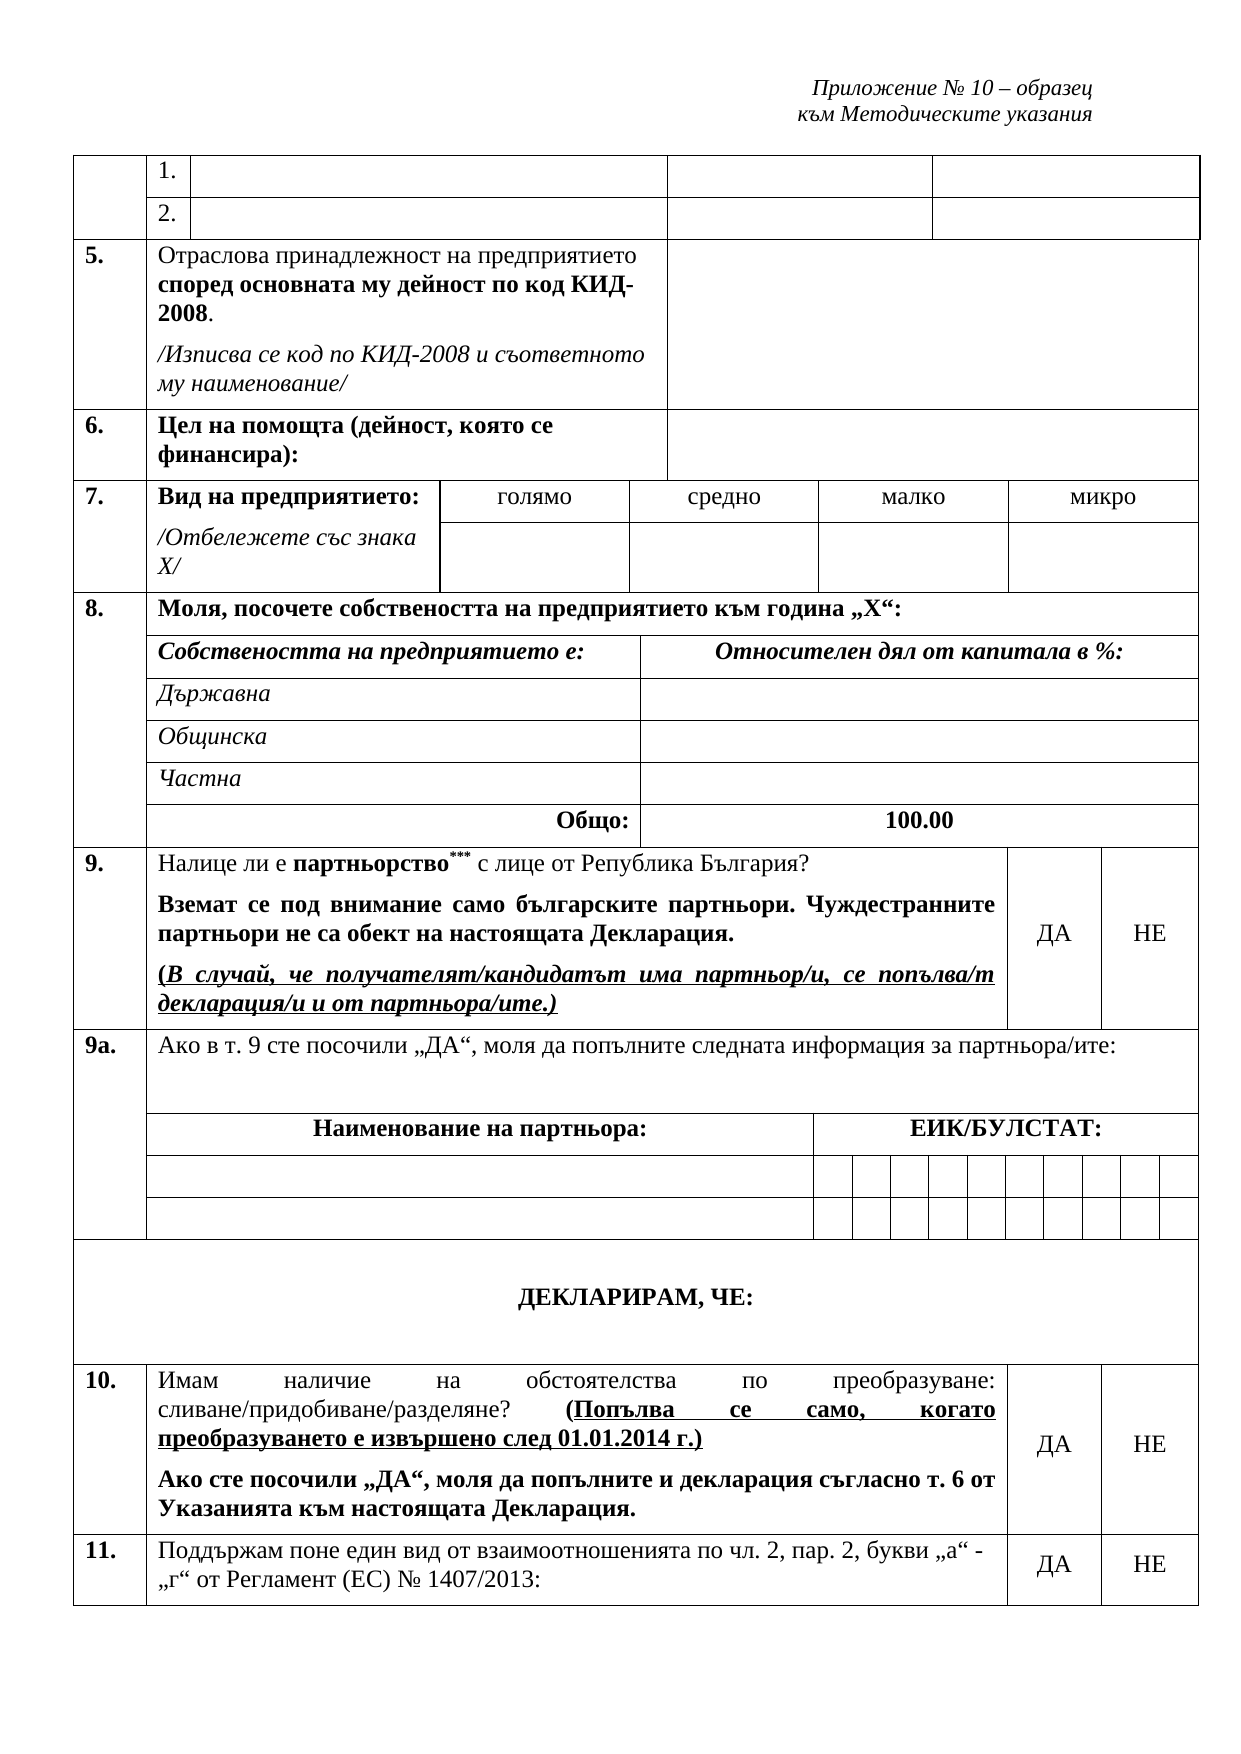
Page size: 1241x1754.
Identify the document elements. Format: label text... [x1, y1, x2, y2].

table_cell Частна [147, 763, 640, 804]
table_cell [641, 721, 1198, 762]
table_cell [1121, 1198, 1159, 1239]
table_cell [1044, 1156, 1082, 1197]
table_cell [933, 198, 1199, 239]
table_cell ДА [1008, 848, 1101, 1029]
table_cell НЕ [1102, 848, 1198, 1029]
table_cell Общо: [147, 805, 640, 847]
table_cell [147, 1156, 813, 1197]
table_cell Ако в т. 9 сте посочили „ДА“, моля да попълните следната информация за партньора/ите: [147, 1030, 1198, 1112]
table_cell [1083, 1156, 1120, 1197]
table_cell ЕИК/БУЛСТАТ: [814, 1114, 1198, 1155]
table_cell ДА [1008, 1365, 1101, 1534]
table_cell Моля, посочете собствеността на предприятието към година „Х“: [147, 593, 1198, 635]
table_cell Наименование на партньора: [147, 1114, 813, 1155]
table_cell малко [819, 481, 1008, 522]
table_cell [668, 198, 932, 239]
table_cell 9а. [74, 1030, 146, 1239]
table_cell [1044, 1198, 1082, 1239]
table_cell 9. [74, 848, 146, 1029]
table_cell ДЕКЛАРИРАМ, ЧЕ: [74, 1240, 1198, 1364]
table_cell [668, 240, 1198, 409]
table_cell [814, 1198, 852, 1239]
table_cell Цел на помощта (дейност, която се финансира): [147, 410, 667, 480]
table_cell [1009, 523, 1198, 592]
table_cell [147, 1535, 1007, 1605]
table_cell 100.00 [641, 805, 1198, 847]
table_cell [891, 1156, 928, 1197]
table_cell 11. [74, 1535, 146, 1605]
table_cell [641, 679, 1198, 720]
table_cell [929, 1156, 967, 1197]
table_cell [891, 1198, 928, 1239]
table_cell 2. [147, 198, 190, 239]
table_cell [191, 156, 667, 197]
table_cell [191, 198, 667, 239]
table_cell [929, 1198, 967, 1239]
table_cell Имам наличие на обстоятелства по преобразуване: сливане/придобиване/разделяне? (Попълва се само, когато преобразуването е извършено след 01.01.2014 г.) Ако сте посочили „ДА“, моля да попълните и декларация съгласно т. 6 от Указанията към настоящата Декларация. [147, 1365, 1007, 1534]
table_cell [147, 1198, 813, 1239]
table_cell 6. [74, 410, 146, 480]
table_cell [668, 410, 1198, 480]
table_cell [933, 156, 1199, 197]
table_cell голямо [441, 481, 629, 522]
table_cell 10. [74, 1365, 146, 1534]
table_cell [1083, 1198, 1120, 1239]
table_cell [819, 523, 1008, 592]
table_cell 7. [74, 481, 146, 592]
table_cell 5. [74, 240, 146, 409]
table_cell [853, 1198, 890, 1239]
table_cell 8. [74, 593, 146, 847]
table_cell [853, 1156, 890, 1197]
table_cell 1. [147, 156, 190, 197]
table_cell [968, 1156, 1005, 1197]
table_cell [668, 156, 932, 197]
table_cell [968, 1198, 1005, 1239]
table_cell Собствеността на предприятието е: [147, 636, 640, 677]
table_cell Вид на предприятието: /Отбележете със знака Х/ [147, 481, 439, 592]
table_cell [1006, 1198, 1043, 1239]
table_cell [1160, 1156, 1198, 1197]
table_cell [641, 763, 1198, 804]
table_cell Отраслова принадлежност на предприятието според основната му дейност по код КИД-2008. /Изписва се код по КИД-2008 и съответното му наименование/ [147, 240, 667, 409]
table_cell средно [630, 481, 818, 522]
table_cell ДА [1008, 1535, 1101, 1605]
table_cell [441, 523, 629, 592]
table_cell Общинска [147, 721, 640, 762]
table_cell Налице ли е партньорство*** с лице от Република България? Вземат се под внимание само българските партньори. Чуждестранните партньори не са обект на настоящата Декларация. (В случай, че получателят/кандидатът има партньор/и, се попълва/т декларация/и и от партньора/ите.) [147, 848, 1007, 1029]
table_cell [814, 1156, 852, 1197]
table_cell Относителен дял от капитала в %: [641, 636, 1198, 677]
table_cell [630, 523, 818, 592]
table_cell [1006, 1156, 1043, 1197]
table_cell НЕ [1102, 1365, 1198, 1534]
table_cell Държавна [147, 679, 640, 720]
table_cell [1160, 1198, 1198, 1239]
table_cell НЕ [1102, 1535, 1198, 1605]
table_cell микро [1009, 481, 1198, 522]
table_cell [1121, 1156, 1159, 1197]
